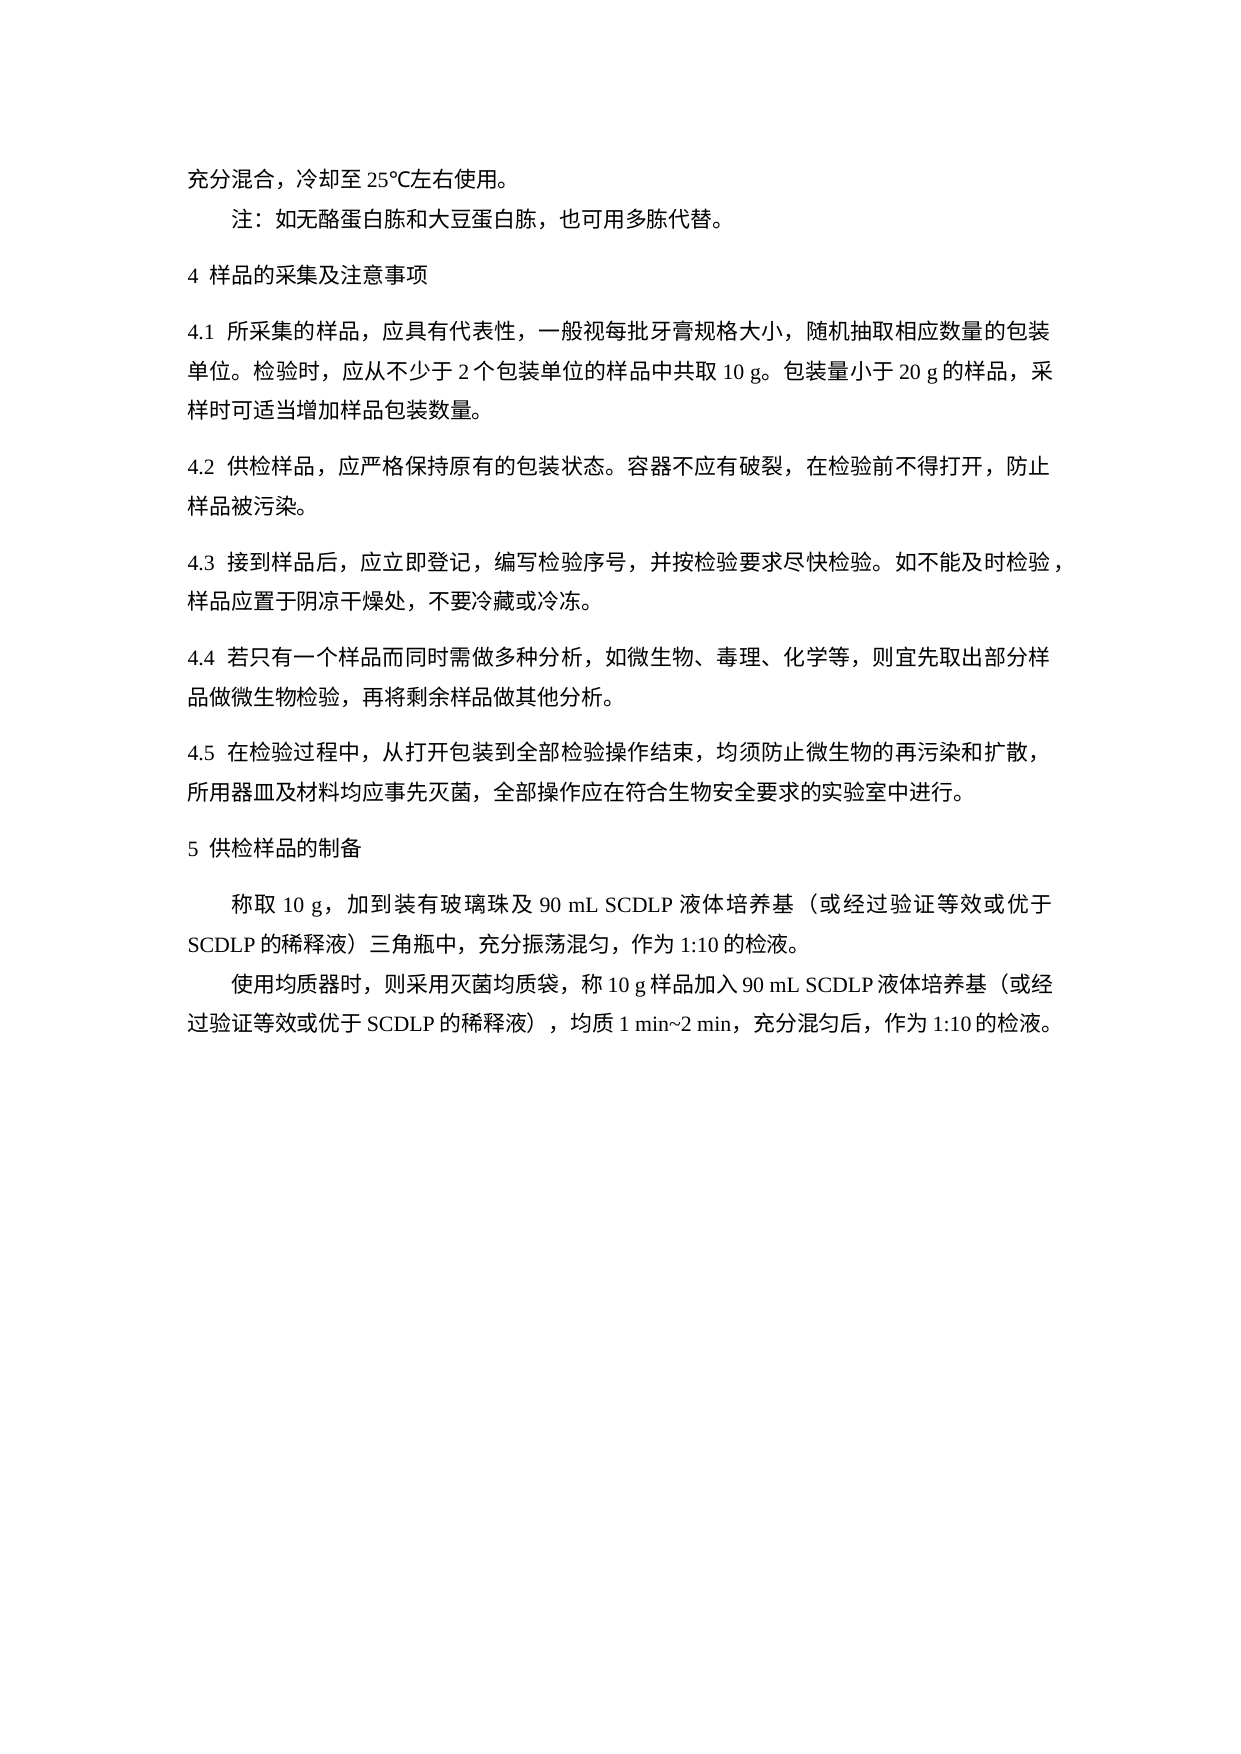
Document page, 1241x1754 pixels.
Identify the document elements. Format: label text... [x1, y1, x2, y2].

text 5 供检样品的制备 [187, 831, 1053, 863]
text 4 样品的采集及注意事项 [187, 257, 1053, 290]
text 称取10 g，加到装有玻璃珠及90 mL SCDLP液体培养基（或经过验证等效或优于SCDLP的稀释液）三角瓶中，充分振荡混匀，作为1:10的检液。 [187, 887, 1053, 959]
text 4.1 所采集的样品，应具有代表性，一般视每批牙膏规格大小，随机抽取相应数量的包装单位。检验时，应从不少于2个包装单位的样品中共取10 g。包装量小于20 g的样品，采样时可适当增加样品包装数量。 [187, 314, 1053, 425]
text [187, 162, 1053, 194]
text 4.3 接到样品后，应立即登记，编写检验序号，并按检验要求尽快检验。如不能及时检验，样品应置于阴凉干燥处，不要冷藏或冷冻。 [187, 544, 1053, 616]
text 使用均质器时，则采用灭菌均质袋，称10 g样品加入90 mL SCDLP液体培养基（或经过验证等效或优于SCDLP的稀释液），均质1 min~2 min，充分混匀后，作为1:10的检液。 [187, 967, 1053, 1038]
text 4.5 在检验过程中，从打开包装到全部检验操作结束，均须防止微生物的再污染和扩散，所用器皿及材料均应事先灭菌，全部操作应在符合生物安全要求的实验室中进行。 [187, 735, 1053, 807]
text 4.4 若只有一个样品而同时需做多种分析，如微生物、毒理、化学等，则宜先取出部分样品做微生物检验，再将剩余样品做其他分析。 [187, 640, 1053, 711]
text 4.2 供检样品，应严格保持原有的包装状态。容器不应有破裂，在检验前不得打开，防止样品被污染。 [187, 449, 1053, 520]
text 注：如无酪蛋白胨和大豆蛋白胨，也可用多胨代替。 [187, 202, 1053, 233]
